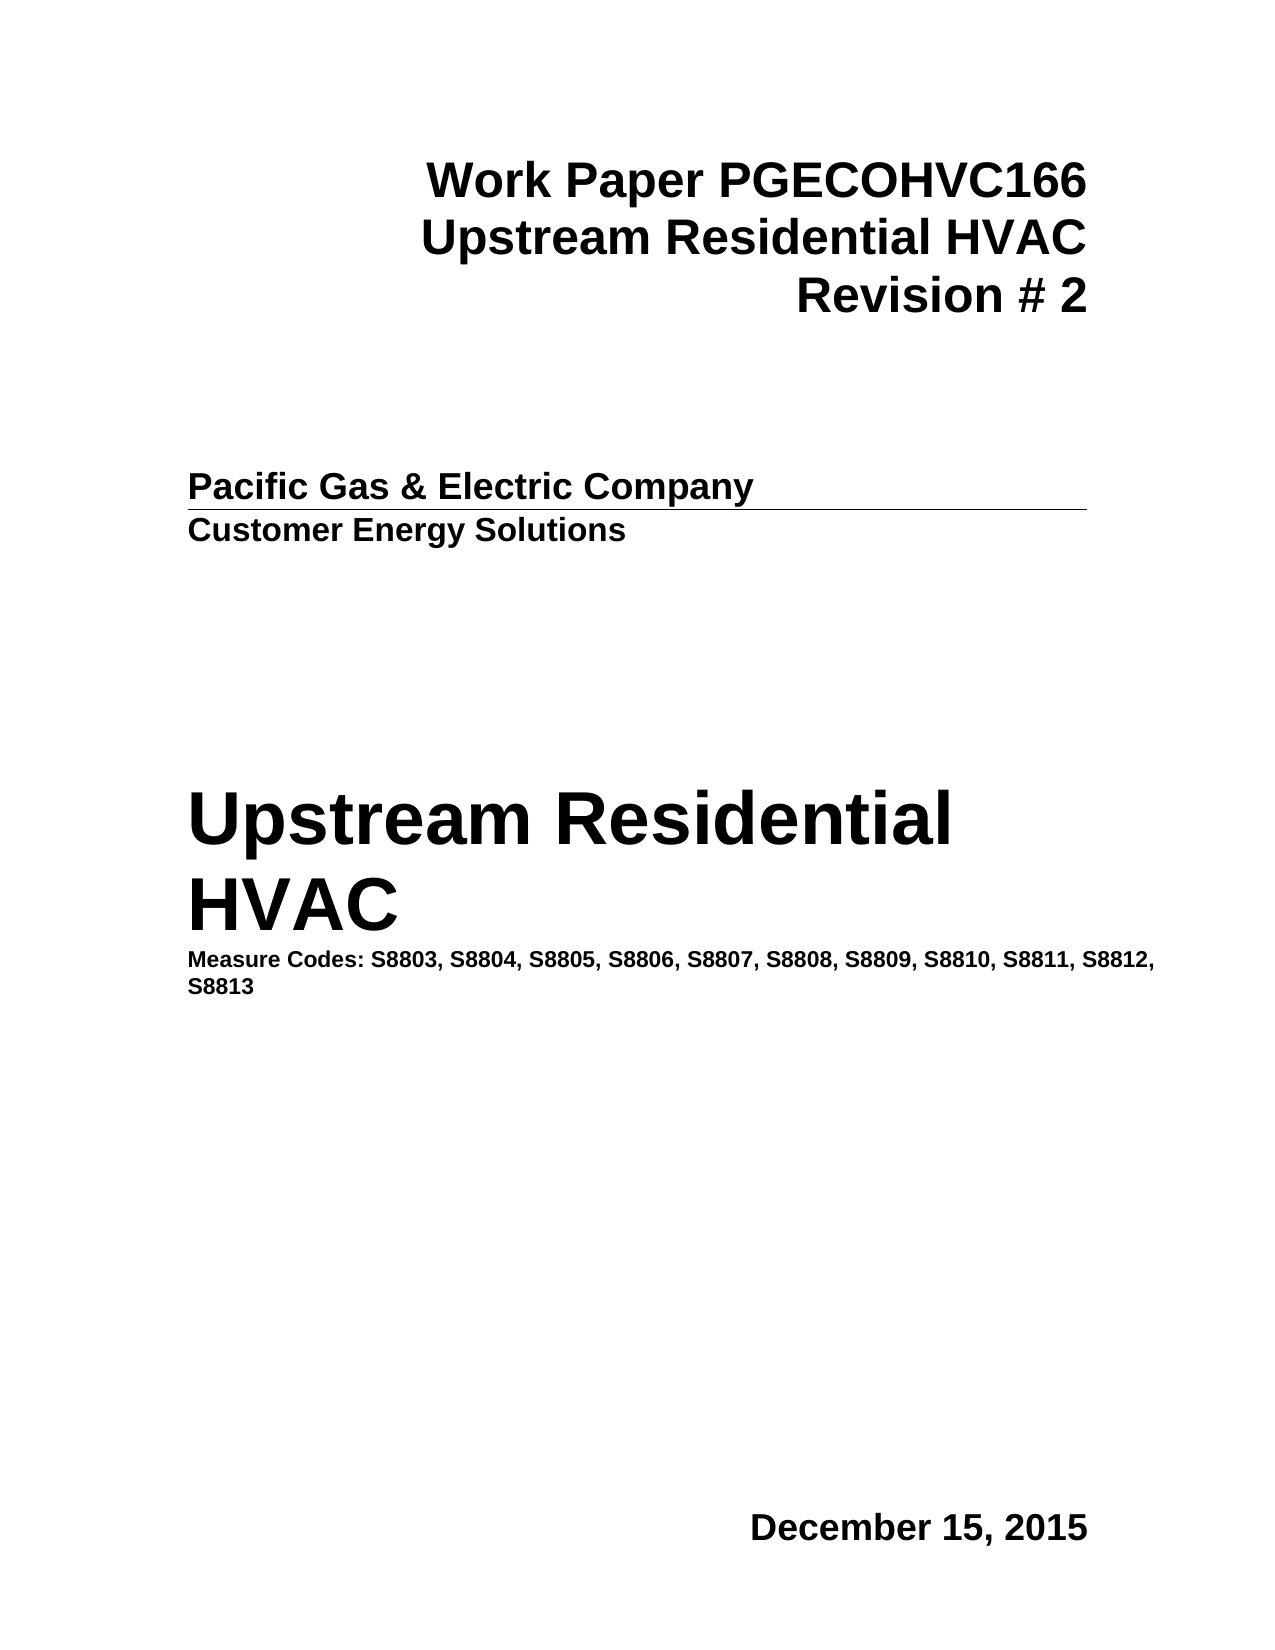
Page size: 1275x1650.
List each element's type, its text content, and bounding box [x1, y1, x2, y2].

text Measure Codes: S8803, S8804, S8805, S8806, S8807, S8808, S8809, S8810, S8811, S8812, S8813 [187, 946, 1162, 999]
text Customer Energy Solutions [187, 510, 1087, 548]
text Upstream Residential HVAC [187, 774, 1162, 946]
text Pacific Gas & Electric Company [187, 464, 1087, 510]
text Work Paper PGECOHVC166 [187, 150, 1087, 207]
text Upstream Residential HVAC [187, 207, 1087, 265]
text Revision # 2 [187, 265, 1087, 322]
